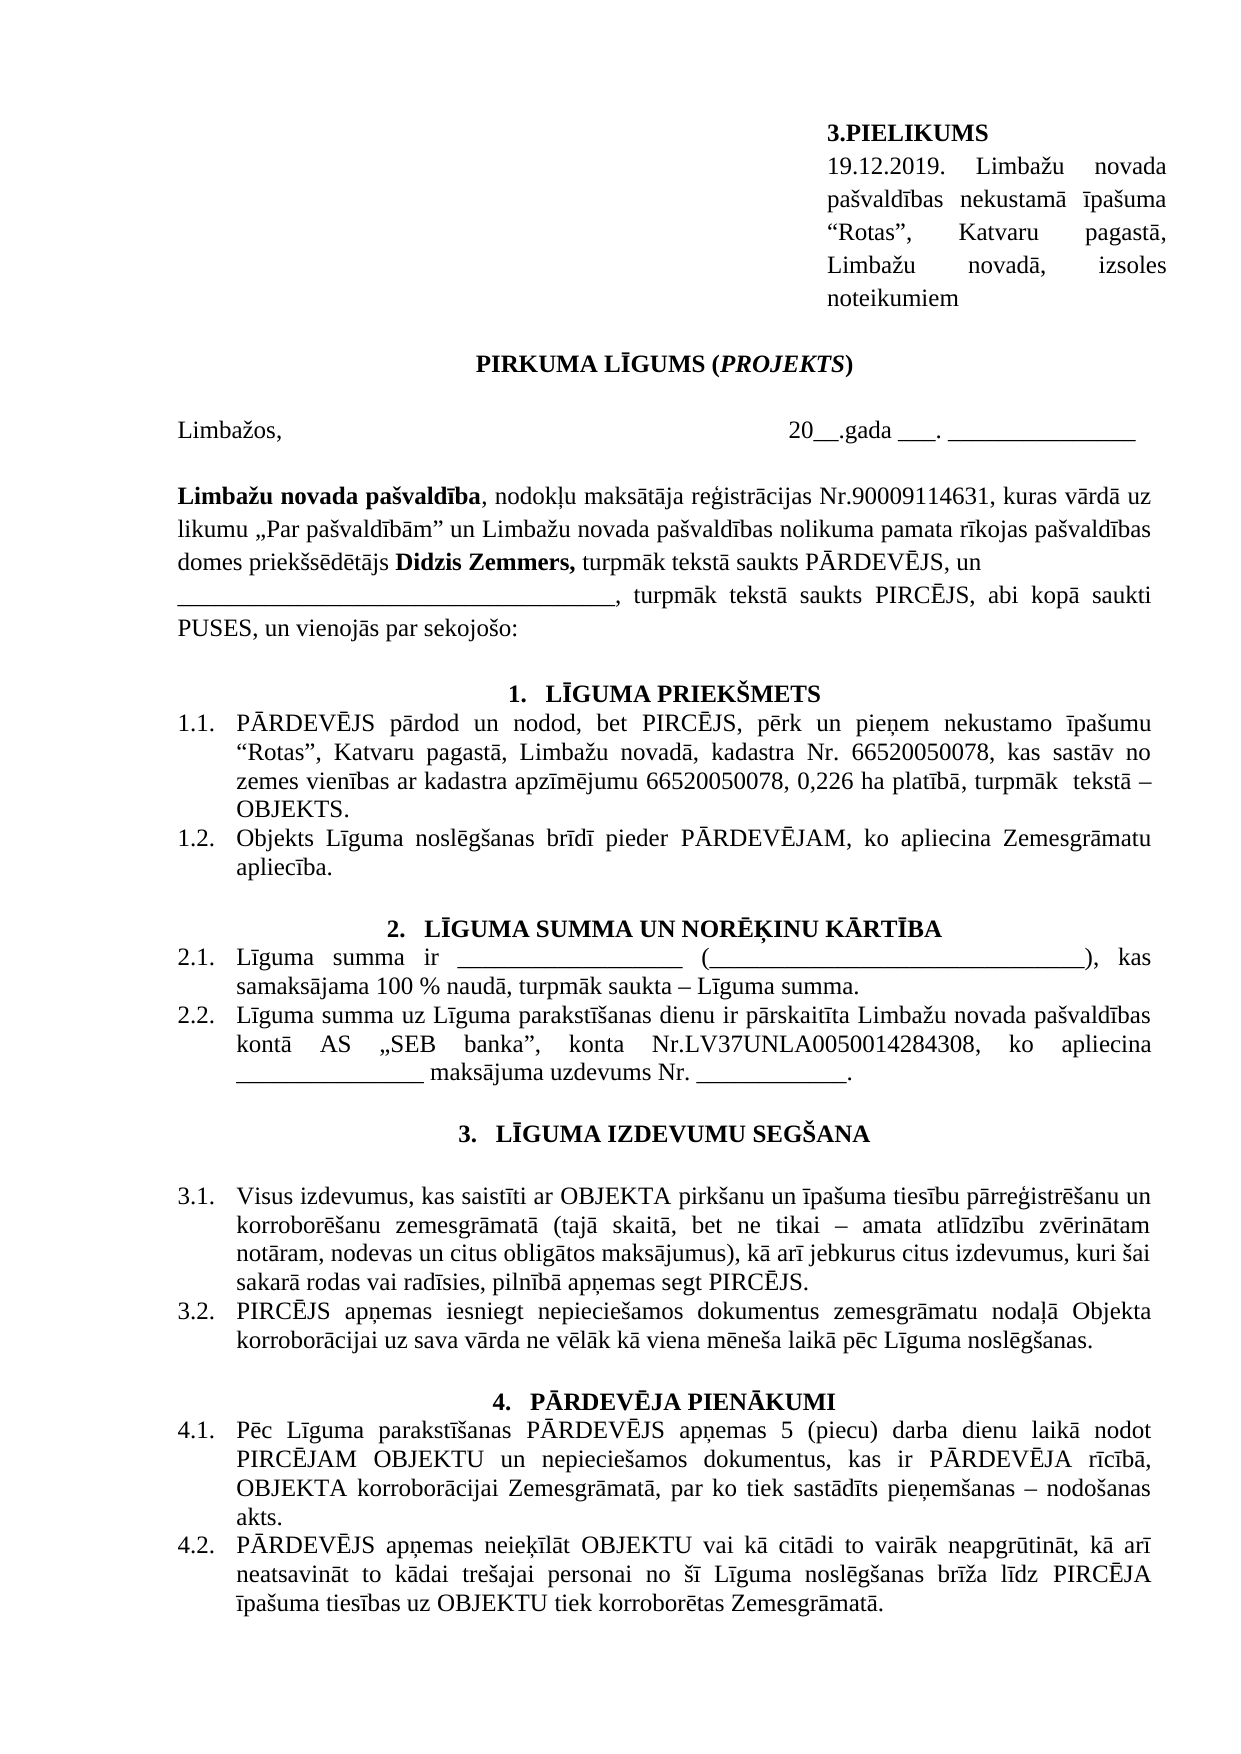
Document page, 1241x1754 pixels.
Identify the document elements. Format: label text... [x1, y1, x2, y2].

text Limbažos, 20__.gada ___. _______________ [177, 415, 1152, 444]
text Pirkuma līgums (projekts) [177, 349, 1152, 378]
list Pārdevēja pienākumi [177, 1387, 1152, 1415]
list Objekts Līguma noslēgšanas brīdī pieder Pārdevējam, ko apliecina Zemesgrāmatu apliecība. [177, 823, 1152, 881]
list Līguma summa un norēķinu kārtība [177, 914, 1152, 942]
text 19.12.2019. Limbažu novada pašvaldības nekustamā īpašuma “Rotas”, Katvaru pagastā, Limbažu novadā, izsoles noteikumiem [827, 151, 1166, 312]
list Pārdevējs apņemas neieķīlāt Objektu vai kā citādi to vairāk neapgrūtināt, kā arī neatsavināt to kādai trešajai personai no šī Līguma noslēgšanas brīža līdz Pircēja īpašuma tiesības uz Objektu tiek korroborētas Zemesgrāmatā. [177, 1530, 1152, 1617]
list Pārdevējs pārdod un nodod, bet Pircējs, pērk un pieņem nekustamo īpašumu “Rotas”, Katvaru pagastā, Limbažu novadā, kadastra Nr. 66520050078, kas sastāv no zemes vienības ar kadastra apzīmējumu 66520050078, 0,226 ha platībā, turpmāk tekstā – Objekts. [177, 708, 1152, 823]
list Visus izdevumus, kas saistīti ar Objekta pirkšanu un īpašuma tiesību pārreģistrēšanu un korroborēšanu zemesgrāmatā (tajā skaitā, bet ne tikai – amata atlīdzību zvērinātam notāram, nodevas un citus obligātos maksājumus), kā arī jebkurus citus izdevumus, kuri šai sakarā rodas vai radīsies, pilnībā apņemas segt Pircējs. [177, 1181, 1152, 1296]
list Līguma summa uz Līguma parakstīšanas dienu ir pārskaitīta Limbažu novada pašvaldības kontā AS „SEB banka”, konta Nr.LV37UNLA0050014284308, ko apliecina _______________ maksājuma uzdevums Nr. ____________. [177, 1000, 1152, 1086]
text 3.pielikums [827, 118, 1152, 147]
list Pircējs apņemas iesniegt nepieciešamos dokumentus zemesgrāmatu nodaļā Objekta korroborācijai uz sava vārda ne vēlāk kā viena mēneša laikā pēc Līguma noslēgšanas. [177, 1296, 1152, 1353]
list Līguma summa ir __________________ (______________________________), kas samaksājama 100 % naudā, turpmāk saukta – Līguma summa. [177, 942, 1152, 1000]
list Līguma Izdevumu segšana [177, 1119, 1152, 1148]
text Limbažu novada pašvaldība, nodokļu maksātāja reģistrācijas Nr.90009114631, kuras vārdā uz likumu „Par pašvaldībām” un Limbažu novada pašvaldības nolikuma pamata rīkojas pašvaldības domes priekšsēdētājs Didzis Zemmers, turpmāk tekstā saukts Pārdevējs, un [177, 481, 1152, 576]
list Pēc Līguma parakstīšanas Pārdevējs apņemas 5 (piecu) darba dienu laikā nodot Pircējam Objektu un nepieciešamos dokumentus, kas ir Pārdevēja rīcībā, Objekta korroborācijai Zemesgrāmatā, par ko tiek sastādīts pieņemšanas – nodošanas akts. [177, 1415, 1152, 1530]
list līguma priekšmets [177, 679, 1152, 708]
text ___________________________________, turpmāk tekstā saukts Pircējs, abi kopā saukti PUSES, un vienojās par sekojošo: [177, 580, 1152, 642]
